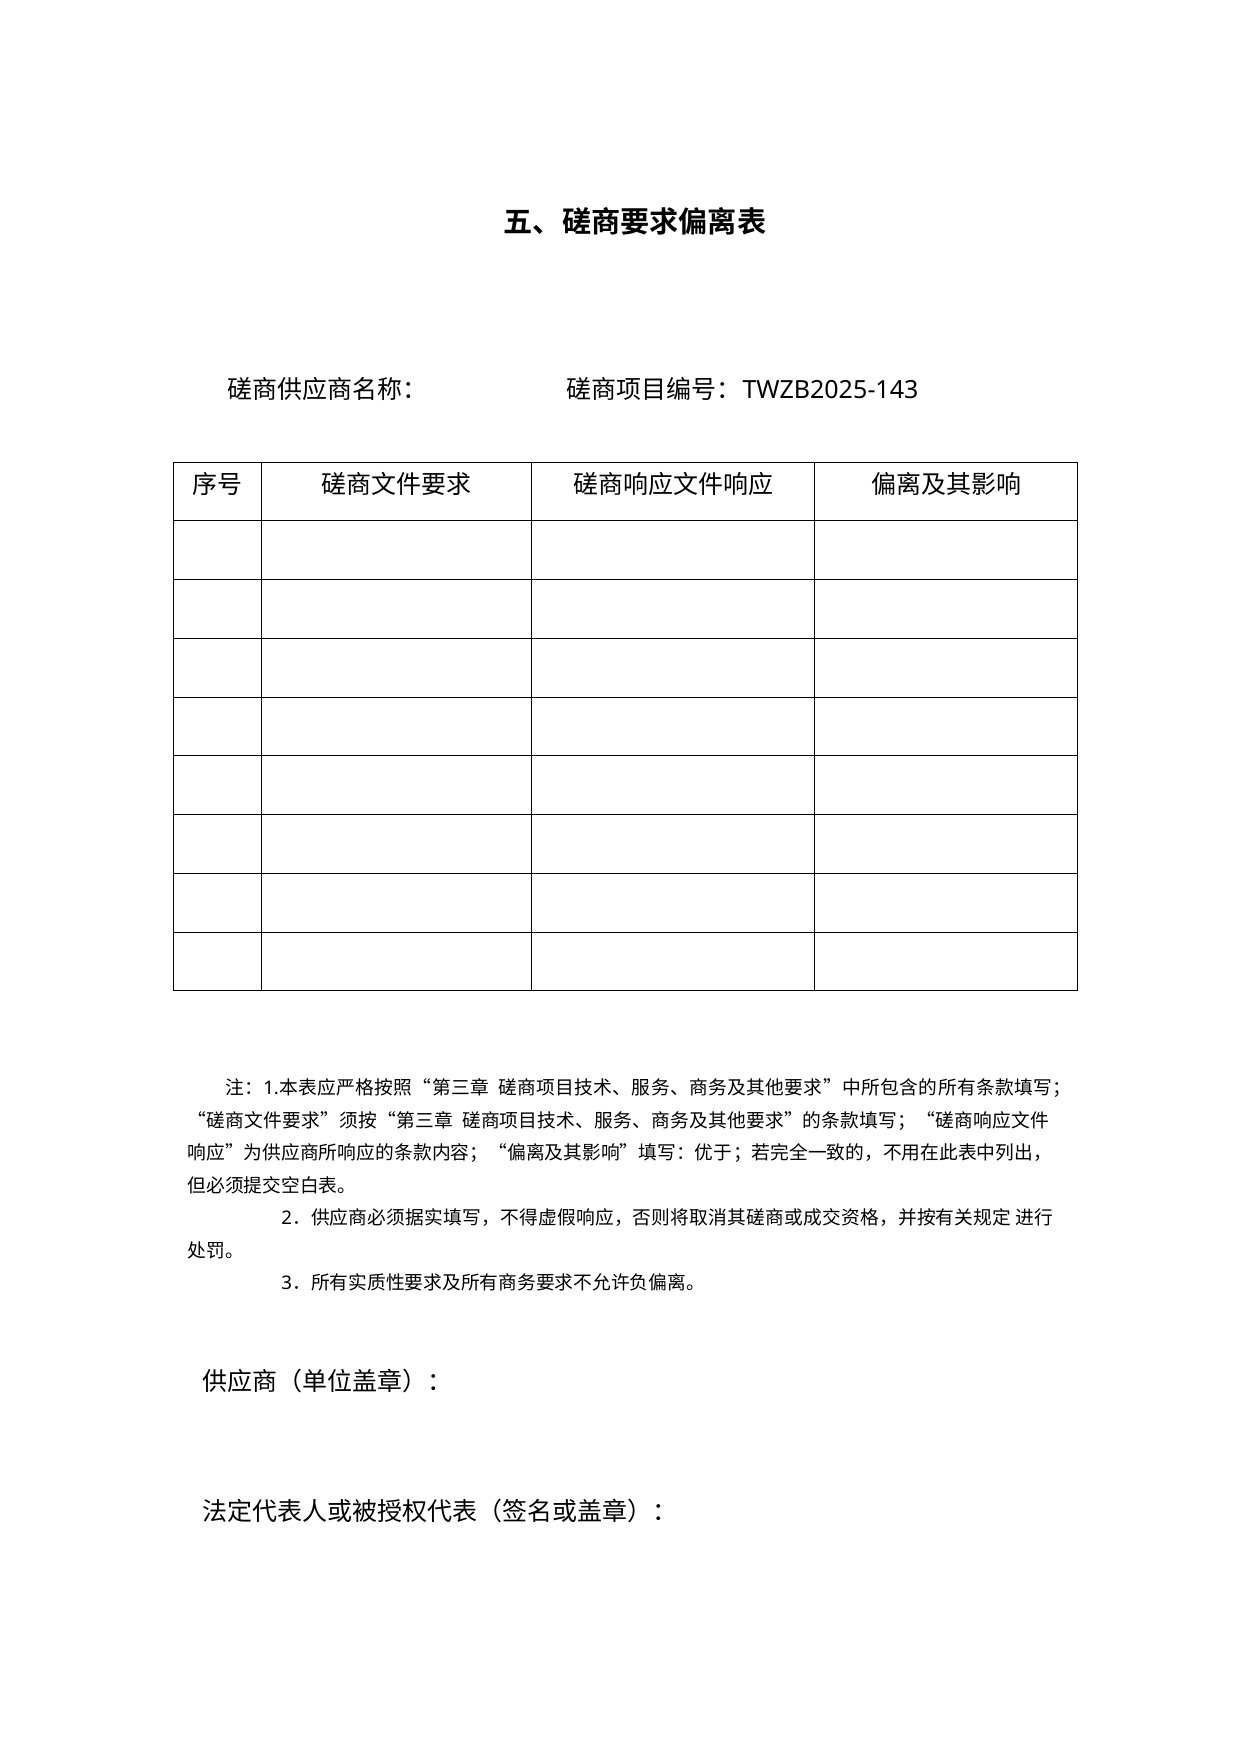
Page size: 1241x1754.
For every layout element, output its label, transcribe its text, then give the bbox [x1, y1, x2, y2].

table_cell [532, 639, 814, 697]
table_header 磋商响应文件响应 [532, 463, 814, 520]
table_cell [532, 521, 814, 579]
table_cell [532, 580, 814, 638]
text 法定代表人或被授权代表（签名或盖章）： [202, 1477, 1053, 1542]
table_cell [815, 580, 1077, 638]
table_cell [262, 874, 531, 932]
text 磋商供应商名称： 磋商项目编号：TWZB2025-143 [202, 355, 1053, 420]
table_cell [815, 639, 1077, 697]
table_cell [262, 639, 531, 697]
table_cell [174, 521, 261, 579]
table_cell [174, 933, 261, 990]
table_cell [262, 756, 531, 814]
table_cell [262, 580, 531, 638]
table_header 序号 [174, 463, 261, 520]
table_cell [815, 756, 1077, 814]
table_cell [532, 815, 814, 873]
table_cell [815, 933, 1077, 990]
table_cell [174, 580, 261, 638]
text 注：1.本表应严格按照“第三章 磋商项目技术、服务、商务及其他要求”中所包含的所有条款填写；“磋商文件要求”须按“第三章 磋商项目技术、服务、商务及其他要求”的条款填写；“磋商响应文件响应”为供应商所响应的条款内容；“偏离及其影响”填写：优于；若完全一致的，不用在此表中列出，但必须提交空白表。 [187, 1070, 1053, 1200]
text 五、磋商要求偏离表 [187, 187, 1053, 252]
table_cell [262, 521, 531, 579]
table_cell [532, 698, 814, 755]
table_cell [815, 874, 1077, 932]
table_cell [174, 639, 261, 697]
text 供应商（单位盖章）： [202, 1347, 1053, 1412]
table_cell [815, 815, 1077, 873]
table_cell [262, 698, 531, 755]
table_cell [262, 933, 531, 990]
table_cell [174, 874, 261, 932]
table_cell [532, 874, 814, 932]
table_cell [532, 933, 814, 990]
table_cell [262, 815, 531, 873]
table_cell [815, 521, 1077, 579]
table_cell [174, 815, 261, 873]
table_cell [532, 756, 814, 814]
list 供应商必须据实填写，不得虚假响应，否则将取消其磋商或成交资格，并按有关规定进行处罚。 [187, 1200, 1053, 1265]
table_cell [174, 756, 261, 814]
table_header 偏离及其影响 [815, 463, 1077, 520]
table_header 磋商文件要求 [262, 463, 531, 520]
table_cell [815, 698, 1077, 755]
list 所有实质性要求及所有商务要求不允许负偏离。 [187, 1265, 1053, 1298]
table_cell [174, 698, 261, 755]
